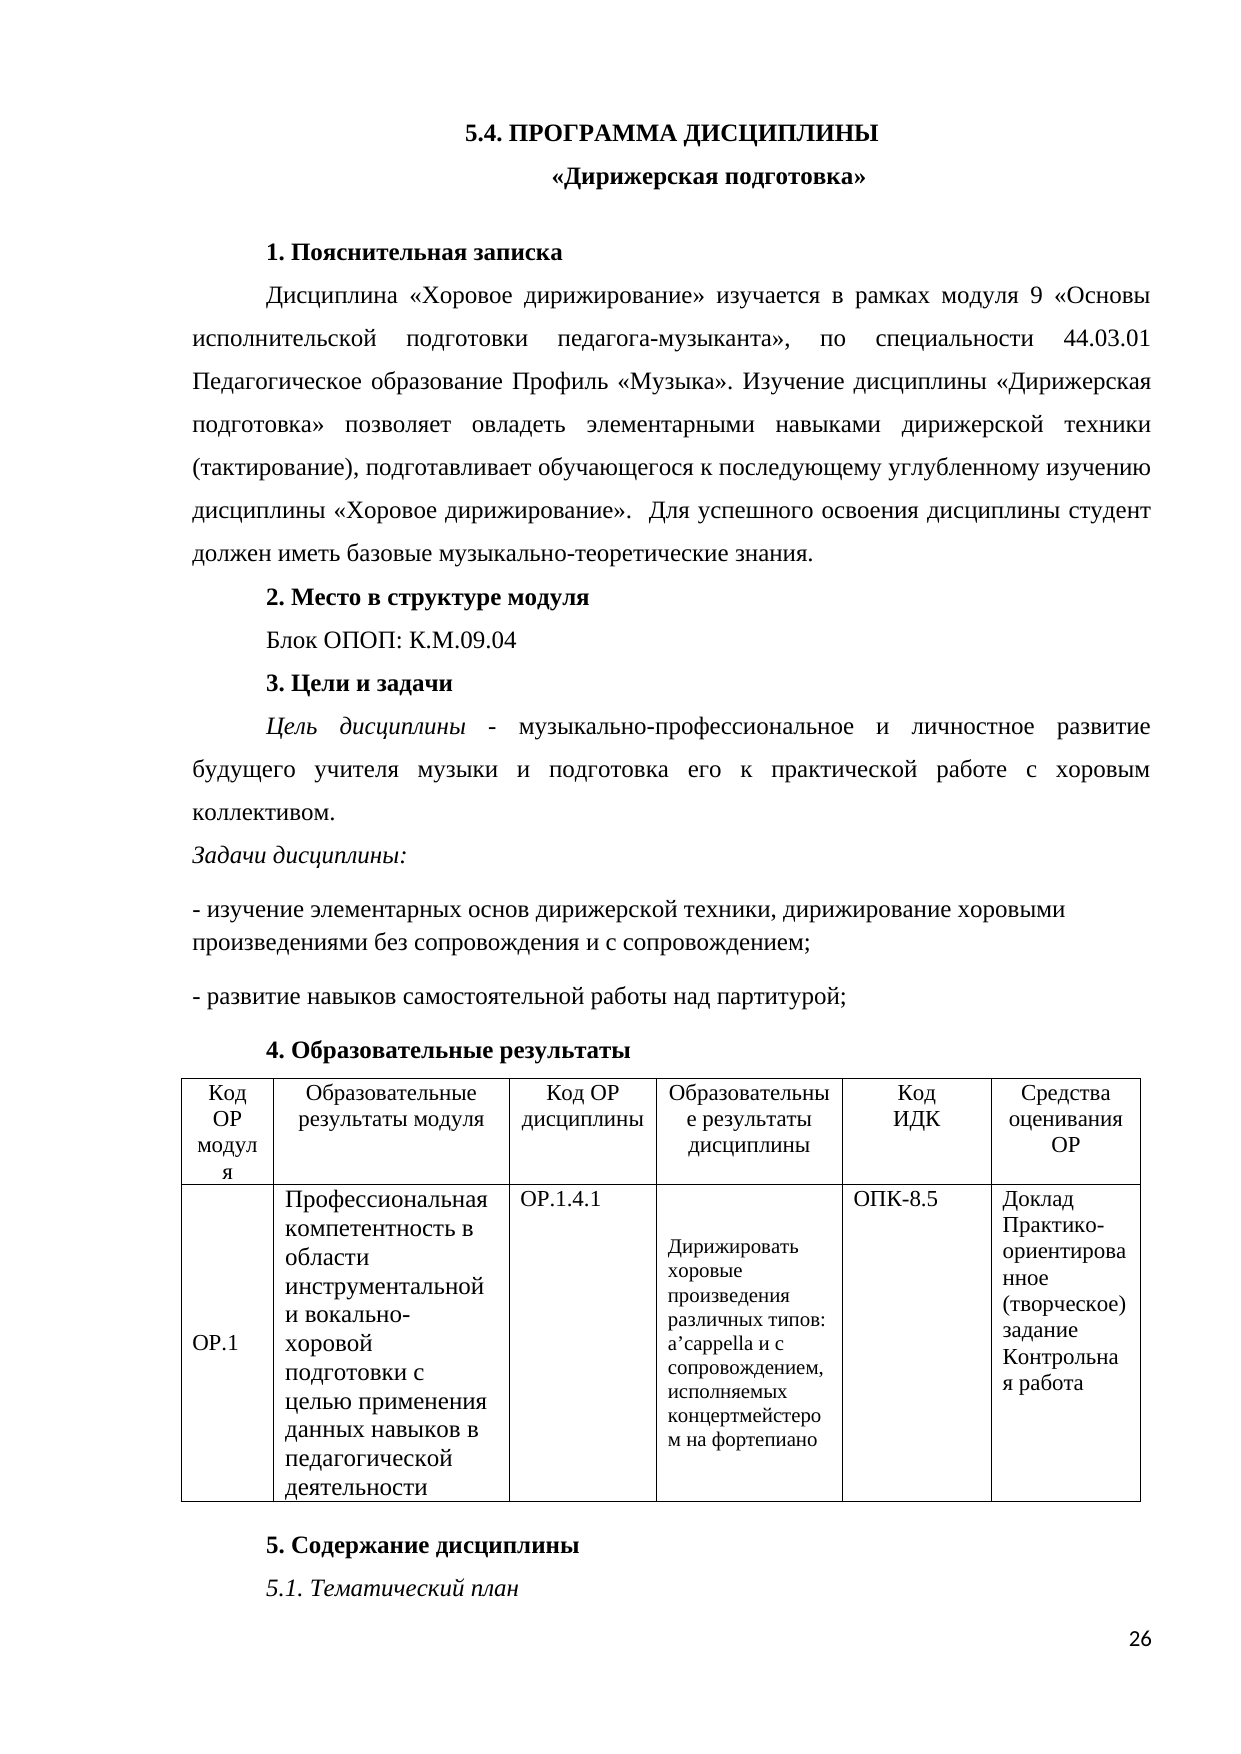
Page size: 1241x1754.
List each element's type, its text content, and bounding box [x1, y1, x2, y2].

table_cell ОПК-8.5 [843, 1185, 991, 1501]
text 2. Место в структуре модуля [192, 582, 1152, 610]
text - изучение элементарных основ дирижерской техники, дирижирование хоровыми произведениями без сопровождения и с сопровождением; [192, 894, 1152, 956]
text 1. Пояснительная записка [192, 237, 1152, 265]
table_header Код ОР модуля [182, 1079, 273, 1184]
table_header Средства оценивания ОР [992, 1079, 1140, 1184]
text 5. Содержание дисциплины [192, 1530, 1152, 1559]
text 3. Цели и задачи [192, 668, 1152, 697]
text «Дирижерская подготовка» [192, 161, 1152, 190]
text 4. Образовательные результаты [192, 1035, 1152, 1064]
table_cell ОР.1 [182, 1185, 273, 1501]
text 5.1. Тематический план [192, 1573, 1152, 1602]
text Задачи дисциплины: [192, 840, 1152, 869]
table_cell Профессиональная компетентность в области инструментальной и вокально-хоровой подготовки с целью применения данных навыков в педагогической деятельности [274, 1185, 509, 1501]
text - развитие навыков самостоятельной работы над партитурой; [192, 981, 1152, 1010]
table_cell Дирижировать хоровые произведения различных типов: a’cappella и с сопровождением, исполняемых концертмейстером на фортепиано [657, 1185, 842, 1501]
table_header Образовательные результаты дисциплины [657, 1079, 842, 1184]
table_cell ОР.1.4.1 [510, 1185, 656, 1501]
text Дисциплина «Хоровое дирижирование» изучается в рамках модуля 9 «Основы исполнительской подготовки педагога-музыканта», по специальности 44.03.01 Педагогическое образование Профиль «Музыка». Изучение дисциплины «Дирижерская подготовка» позволяет овладеть элементарными навыками дирижерской техники (тактирование), подготавливает обучающегося к последующему углубленному изучению дисциплины «Хоровое дирижирование». Для успешного освоения дисциплины студент должен иметь базовые музыкально-теоретические знания. [192, 280, 1152, 567]
text Блок ОПОП: К.М.09.04 [192, 625, 1152, 653]
table_cell Доклад Практико-ориентированное (творческое) задание Контрольная работа [992, 1185, 1140, 1501]
table_header Код ИДК [843, 1079, 991, 1184]
table_header Код ОР дисциплины [510, 1079, 656, 1184]
table_header Образовательные результаты модуля [274, 1079, 509, 1184]
text Цель дисциплины - музыкально-профессиональное и личностное развитие будущего учителя музыки и подготовка его к практической работе с хоровым коллективом. [192, 711, 1152, 826]
text 5.4. ПРОГРАММА ДИСЦИПЛИНЫ [192, 118, 1152, 147]
